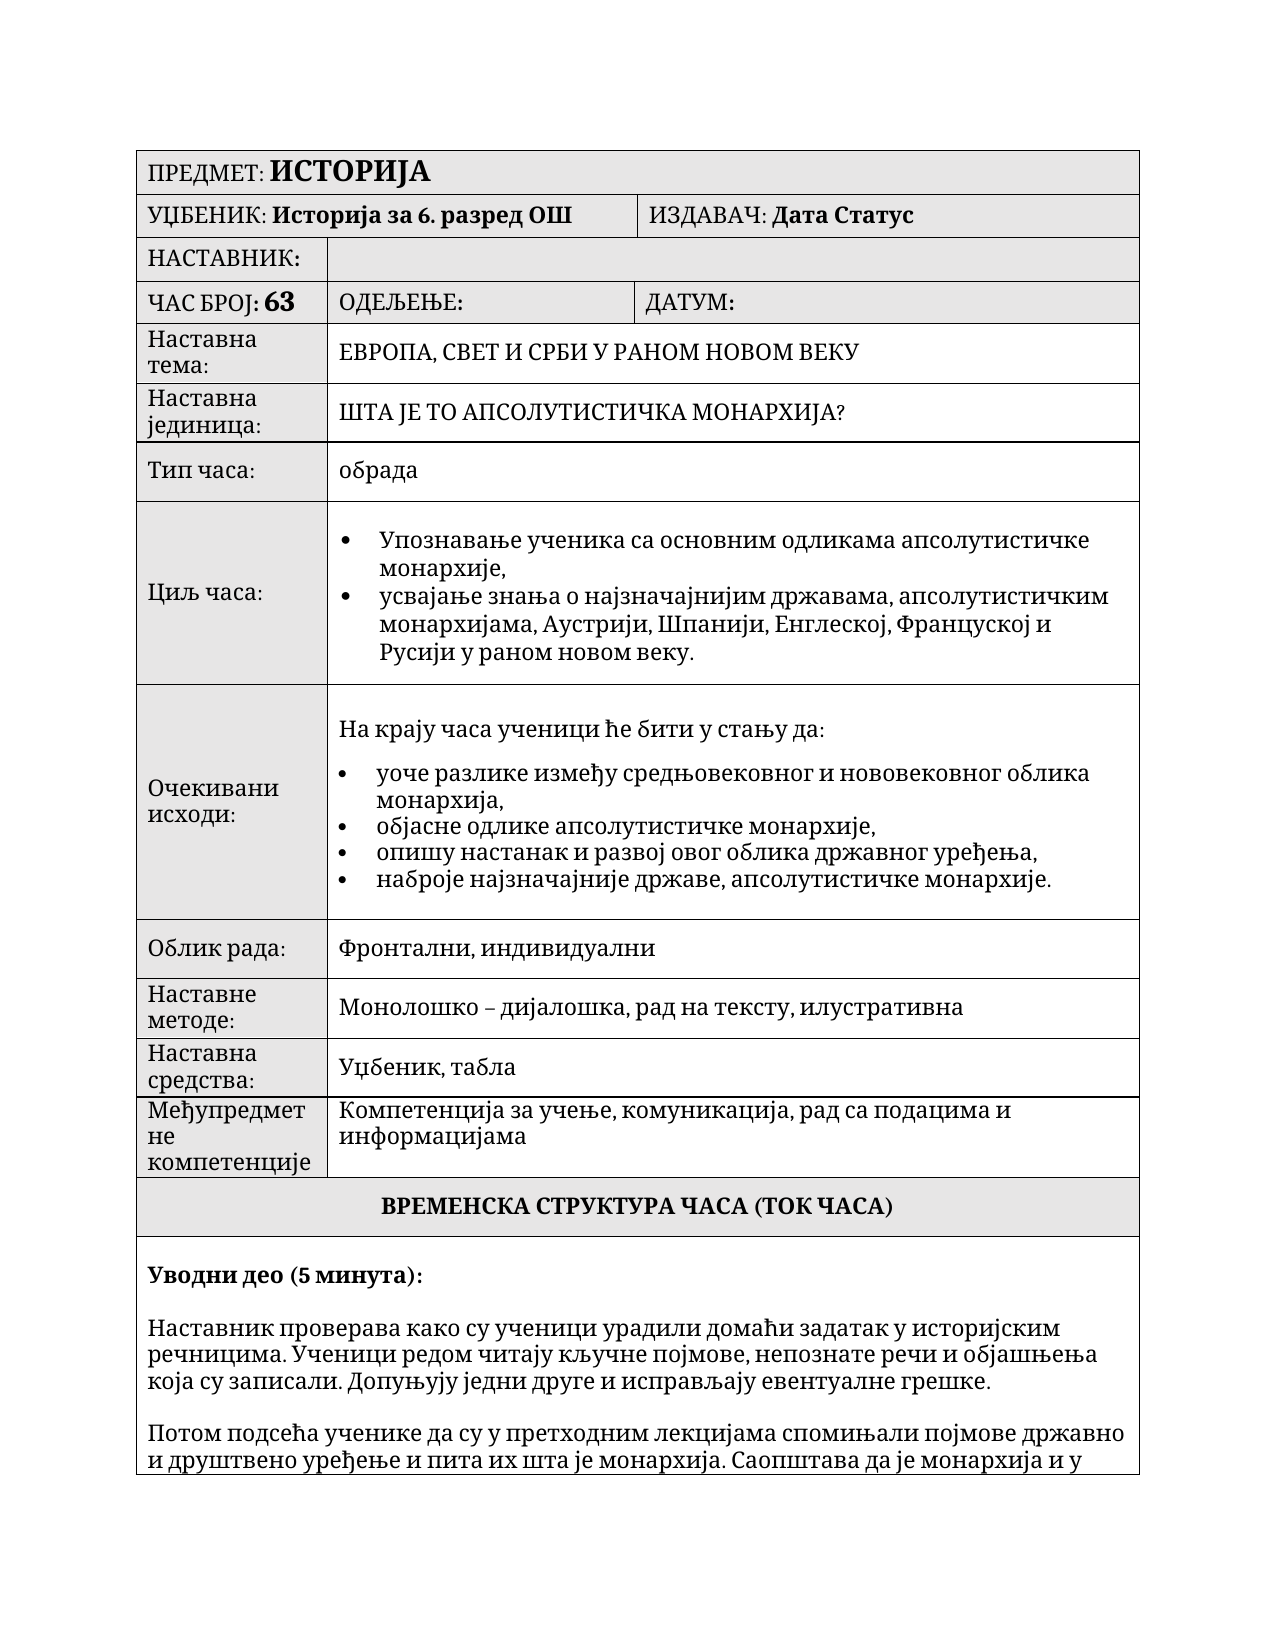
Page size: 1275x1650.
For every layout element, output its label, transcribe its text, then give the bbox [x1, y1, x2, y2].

table_cell обрада [328, 443, 1139, 501]
table_cell УЏБЕНИК: Историја за 6. разред ОШ [137, 195, 637, 237]
table_cell Монолошко – дијалошка, рад на тексту, илустративна [328, 979, 1139, 1037]
table_cell [328, 238, 1139, 281]
table_cell Очекивани исходи: [137, 685, 327, 919]
table_cell ЕВРОПА, СВЕТ И СРБИ У РАНОМ НОВОМ ВЕКУ [328, 324, 1139, 382]
table_cell ДАТУМ: [635, 282, 1139, 323]
table_cell На крају часа ученици ће бити у стању да: уоче разлике између средњовековног и нововековног облика монархија, објасне одлике апсолутистичке монархије, опишу настанак и развој овог облика државног уређења, наброје најзначајније државе, апсолутистичке монархије. [328, 685, 1139, 919]
table_cell Међупредметне компетенције [137, 1098, 327, 1177]
table_cell Компетенција за учење, комуникација, рад са подацима и информацијама [328, 1098, 1139, 1177]
table_cell Уџбеник, табла [328, 1039, 1139, 1096]
table_cell ШТА ЈЕ ТО АПСОЛУТИСТИЧКА МОНАРХИЈА? [328, 384, 1139, 441]
table_cell ОДЕЉЕЊЕ: [328, 282, 634, 323]
table_cell Фронтални, индивидуални [328, 920, 1139, 978]
table_cell Наставне методе: [137, 979, 327, 1037]
table_cell Упознавање ученика са основним одликама апсолутистичке монархије, усвајање знања о најзначајнијим државама, апсолутистичким монархијама, Аустрији, Шпанији, Енглеској, Француској и Русији у раном новом веку. [328, 502, 1139, 684]
table_cell ИЗДАВАЧ: Дата Статус [638, 195, 1139, 237]
table_cell Наставна јединица: [137, 384, 327, 441]
table_cell ЧАС БРОЈ: 63 [137, 282, 327, 323]
table_cell Тип часа: [137, 443, 327, 501]
table_cell Наставна тема: [137, 324, 327, 382]
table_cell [137, 1237, 1139, 1474]
table_cell ВРЕМЕНСКА СТРУКТУРА ЧАСА (ТОК ЧАСА) [137, 1178, 1139, 1236]
table_cell Облик рада: [137, 920, 327, 978]
table_cell НАСТАВНИК: [137, 238, 327, 281]
table_cell Циљ часа: [137, 502, 327, 684]
table_cell Наставна средства: [137, 1039, 327, 1096]
table_header ПРЕДМЕТ: ИСТОРИЈА [137, 151, 1139, 194]
